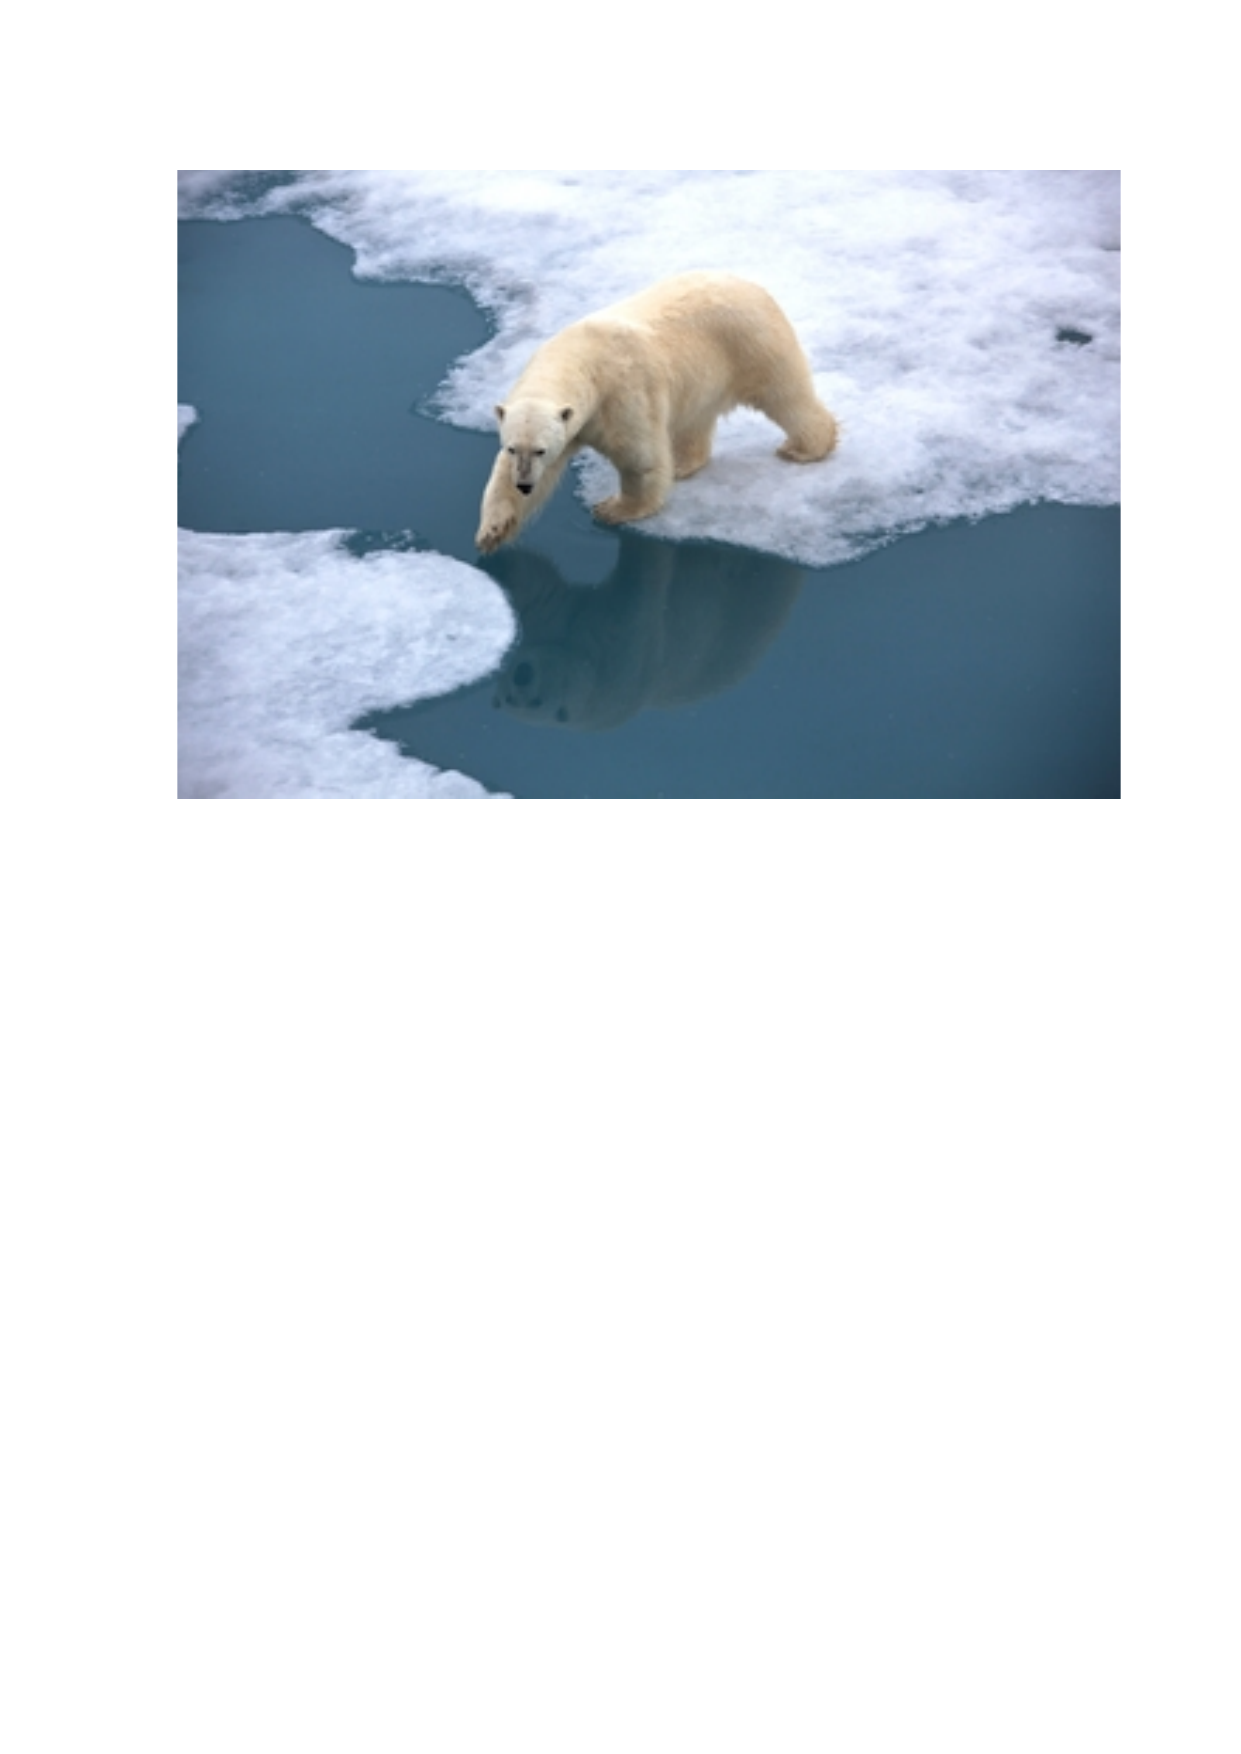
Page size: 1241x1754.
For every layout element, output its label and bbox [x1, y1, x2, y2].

picture [177, 170, 1121, 799]
